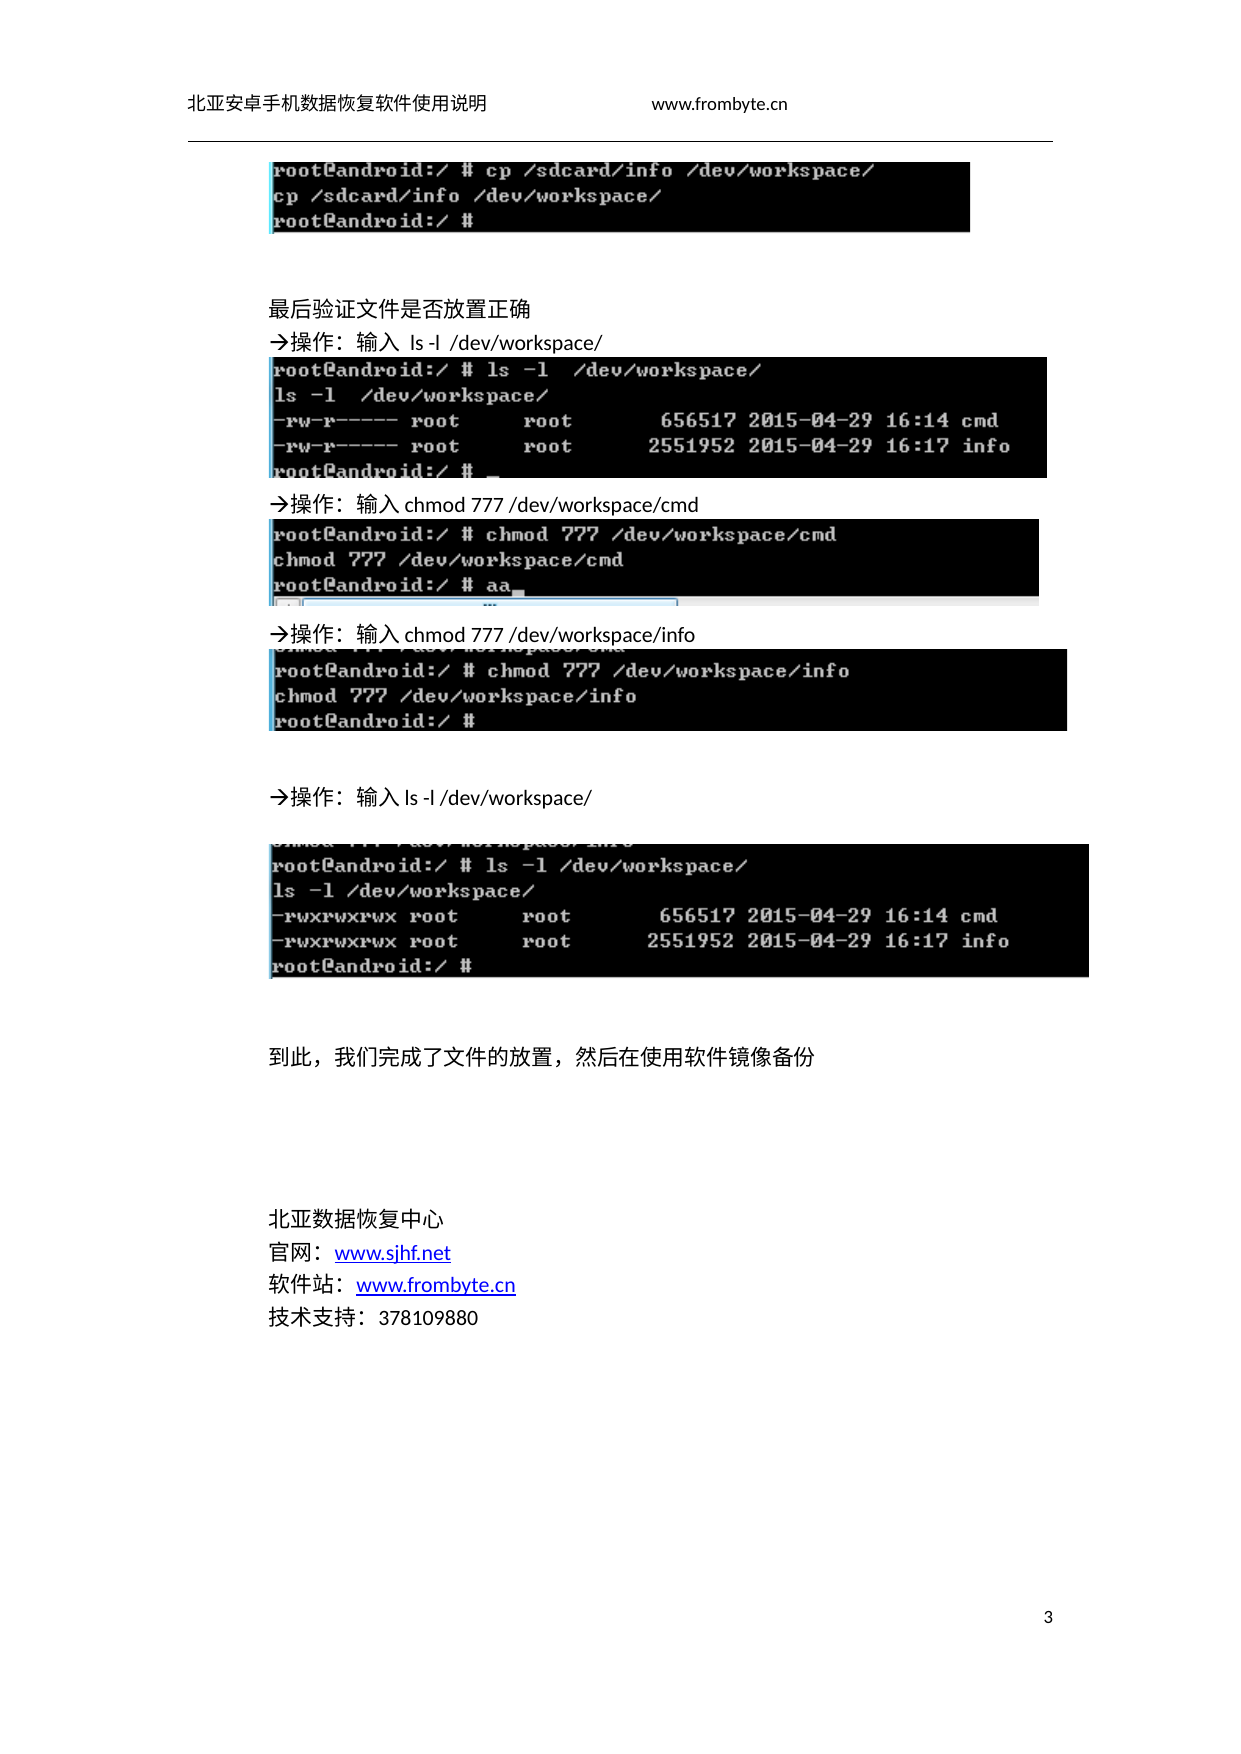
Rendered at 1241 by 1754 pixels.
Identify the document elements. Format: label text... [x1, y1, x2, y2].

picture [268, 357, 1047, 478]
list 操作：输入ls -l /dev/workspace/ [269, 779, 1053, 812]
picture [268, 519, 1039, 606]
picture [268, 844, 1089, 979]
list 操作：输入 ls -l /dev/workspace/ [269, 324, 1053, 357]
list 北亚数据恢复中心 [269, 1202, 1053, 1234]
list 技术支持：378109880 [269, 1299, 1053, 1332]
list 操作：输入chmod 777 /dev/workspace/cmd [269, 487, 1053, 519]
picture [268, 162, 971, 234]
list 官网：www.sjhf.net [269, 1234, 1053, 1267]
list 软件站：www.frombyte.cn [269, 1267, 1053, 1299]
picture [268, 649, 1068, 731]
list 到此，我们完成了文件的放置，然后在使用软件镜像备份 [269, 1039, 1053, 1072]
list 最后验证文件是否放置正确 [269, 292, 1053, 324]
list 操作：输入chmod 777 /dev/workspace/info [269, 617, 1053, 649]
